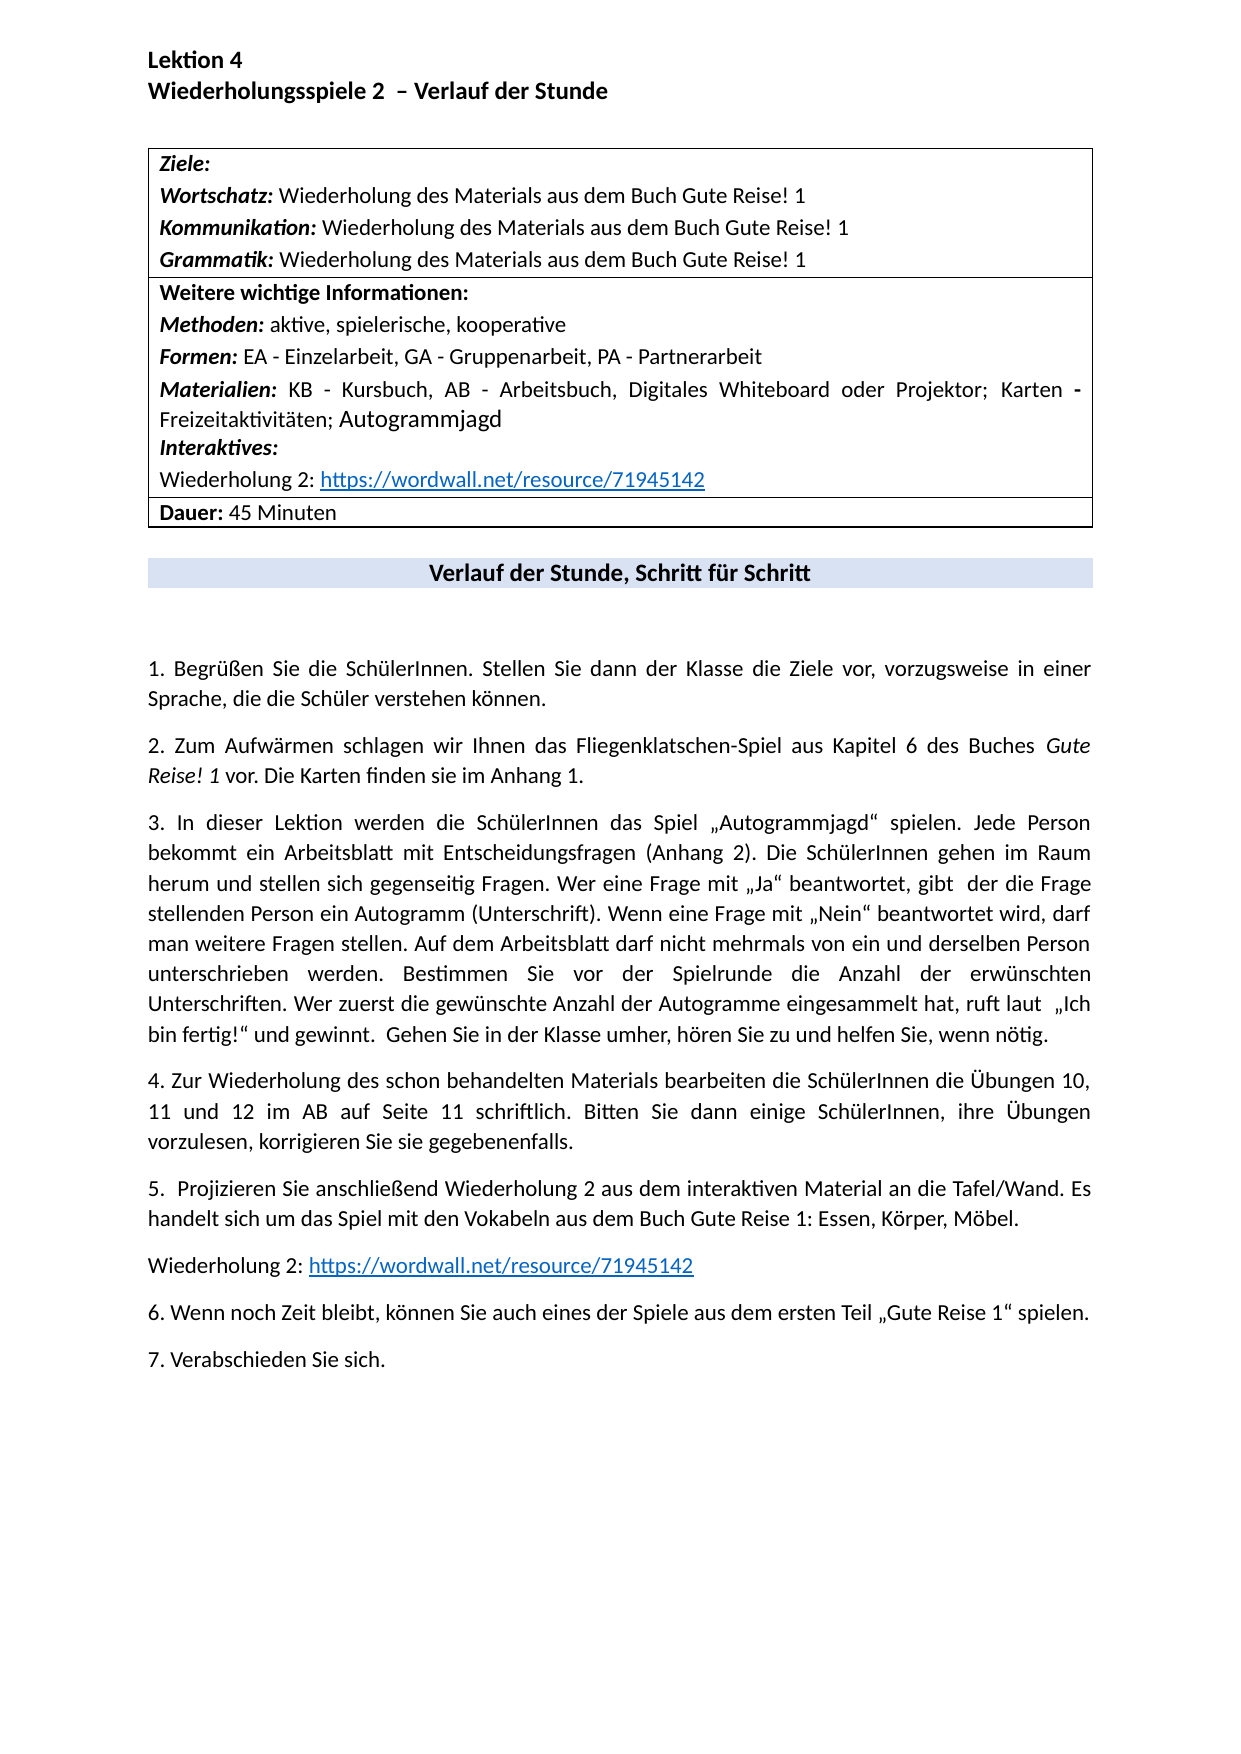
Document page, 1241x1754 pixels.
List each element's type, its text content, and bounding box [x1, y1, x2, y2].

text 3. In dieser Lektion werden die SchülerInnen das Spiel „Autogrammjagd“ spielen. Jede Person bekommt ein Arbeitsblatt mit Entscheidungsfragen (Anhang 2). Die SchülerInnen gehen im Raum herum und stellen sich gegenseitig Fragen. Wer eine Frage mit „Ja“ beantwortet, gibt der die Frage stellenden Person ein Autogramm (Unterschrift). Wenn eine Frage mit „Nein“ beantwortet wird, darf man weitere Fragen stellen. Auf dem Arbeitsblatt darf nicht mehrmals von ein und derselben Person unterschrieben werden. Bestimmen Sie vor der Spielrunde die Anzahl der erwünschten Unterschriften. Wer zuerst die gewünschte Anzahl der Autogramme eingesammelt hat, ruft laut „Ich bin fertig!“ und gewinnt. Gehen Sie in der Klasse umher, hören Sie zu und helfen Sie, wenn nötig. [148, 808, 1093, 1048]
text Wiederholung 2: https://wordwall.net/resource/71945142 [148, 1251, 1093, 1279]
text 7. Verabschieden Sie sich. [148, 1345, 1093, 1373]
text 1. Begrüßen Sie die SchülerInnen. Stellen Sie dann der Klasse die Ziele vor, vorzugsweise in einer Sprache, die die Schüler verstehen können. [148, 654, 1093, 712]
text Verlauf der Stunde, Schritt für Schritt [148, 558, 1093, 588]
table_cell Weitere wichtige Informationen: Methoden: aktive, spielerische, kooperative Formen: EA - Einzelarbeit, GA - Gruppenarbeit, PA - Partnerarbeit Materialien: KB - Kursbuch, AB - Arbeitsbuch, Digitales Whiteboard oder Projektor; Karten - Freizeitaktivitäten; Autogrammjagd Interaktives: Wiederholung 2: https://wordwall.net/resource/71945142 [149, 278, 1092, 497]
text 6. Wenn noch Zeit bleibt, können Sie auch eines der Spiele aus dem ersten Teil „Gute Reise 1“ spielen. [148, 1298, 1093, 1326]
text 5. Projizieren Sie anschließend Wiederholung 2 aus dem interaktiven Material an die Tafel/Wand. Es handelt sich um das Spiel mit den Vokabeln aus dem Buch Gute Reise 1: Essen, Körper, Möbel. [148, 1174, 1093, 1232]
table_header Ziele: Wortschatz: Wiederholung des Materials aus dem Buch Gute Reise! 1 Kommunikation: Wiederholung des Materials aus dem Buch Gute Reise! 1 Grammatik: Wiederholung des Materials aus dem Buch Gute Reise! 1 [149, 149, 1092, 277]
text 4. Zur Wiederholung des schon behandelten Materials bearbeiten die SchülerInnen die Übungen 10, 11 und 12 im AB auf Seite 11 schriftlich. Bitten Sie dann einige SchülerInnen, ihre Übungen vorzulesen, korrigieren Sie sie gegebenenfalls. [148, 1067, 1093, 1155]
table_cell Dauer: 45 Minuten [149, 498, 1092, 526]
text 2. Zum Aufwärmen schlagen wir Ihnen das Fliegenklatschen-Spiel aus Kapitel 6 des Buches Gute Reise! 1 vor. Die Karten finden sie im Anhang 1. [148, 731, 1093, 789]
